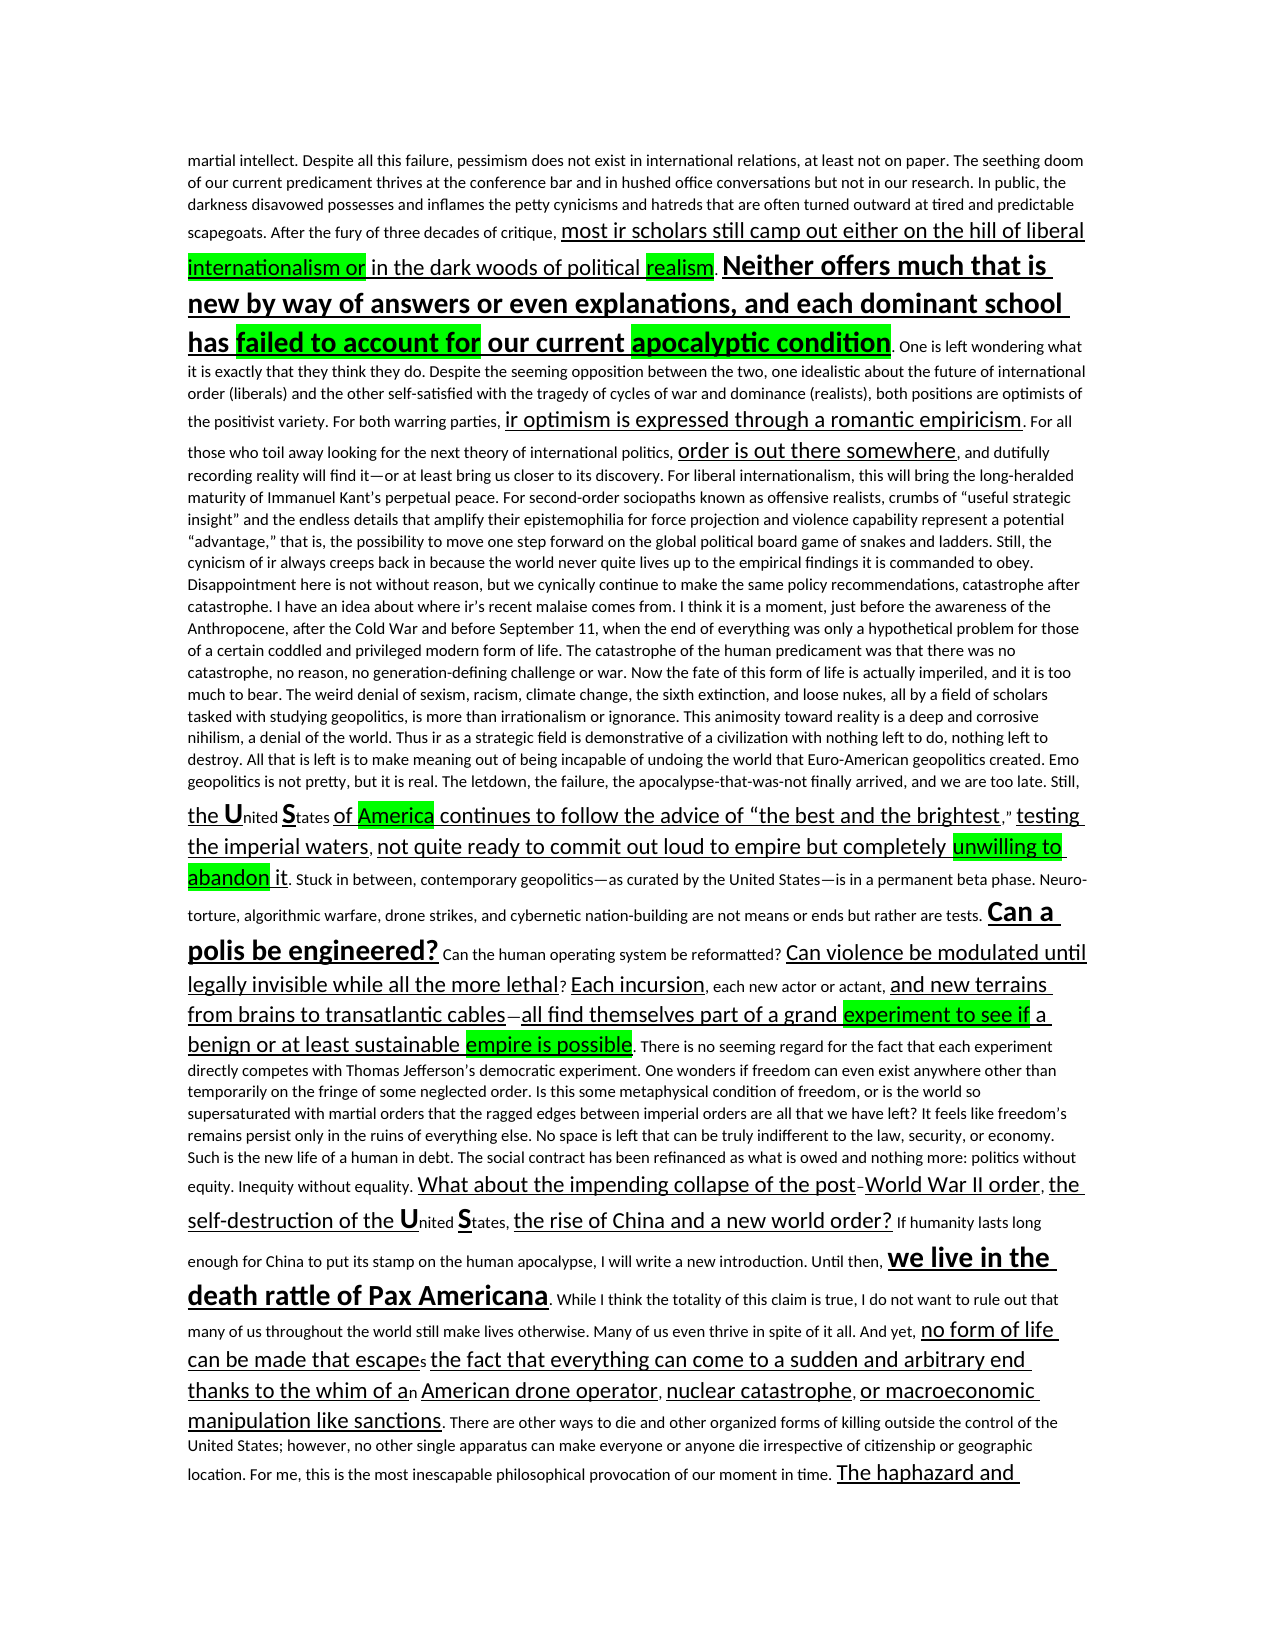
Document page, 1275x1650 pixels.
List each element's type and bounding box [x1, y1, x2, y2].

text [187, 150, 1087, 1486]
